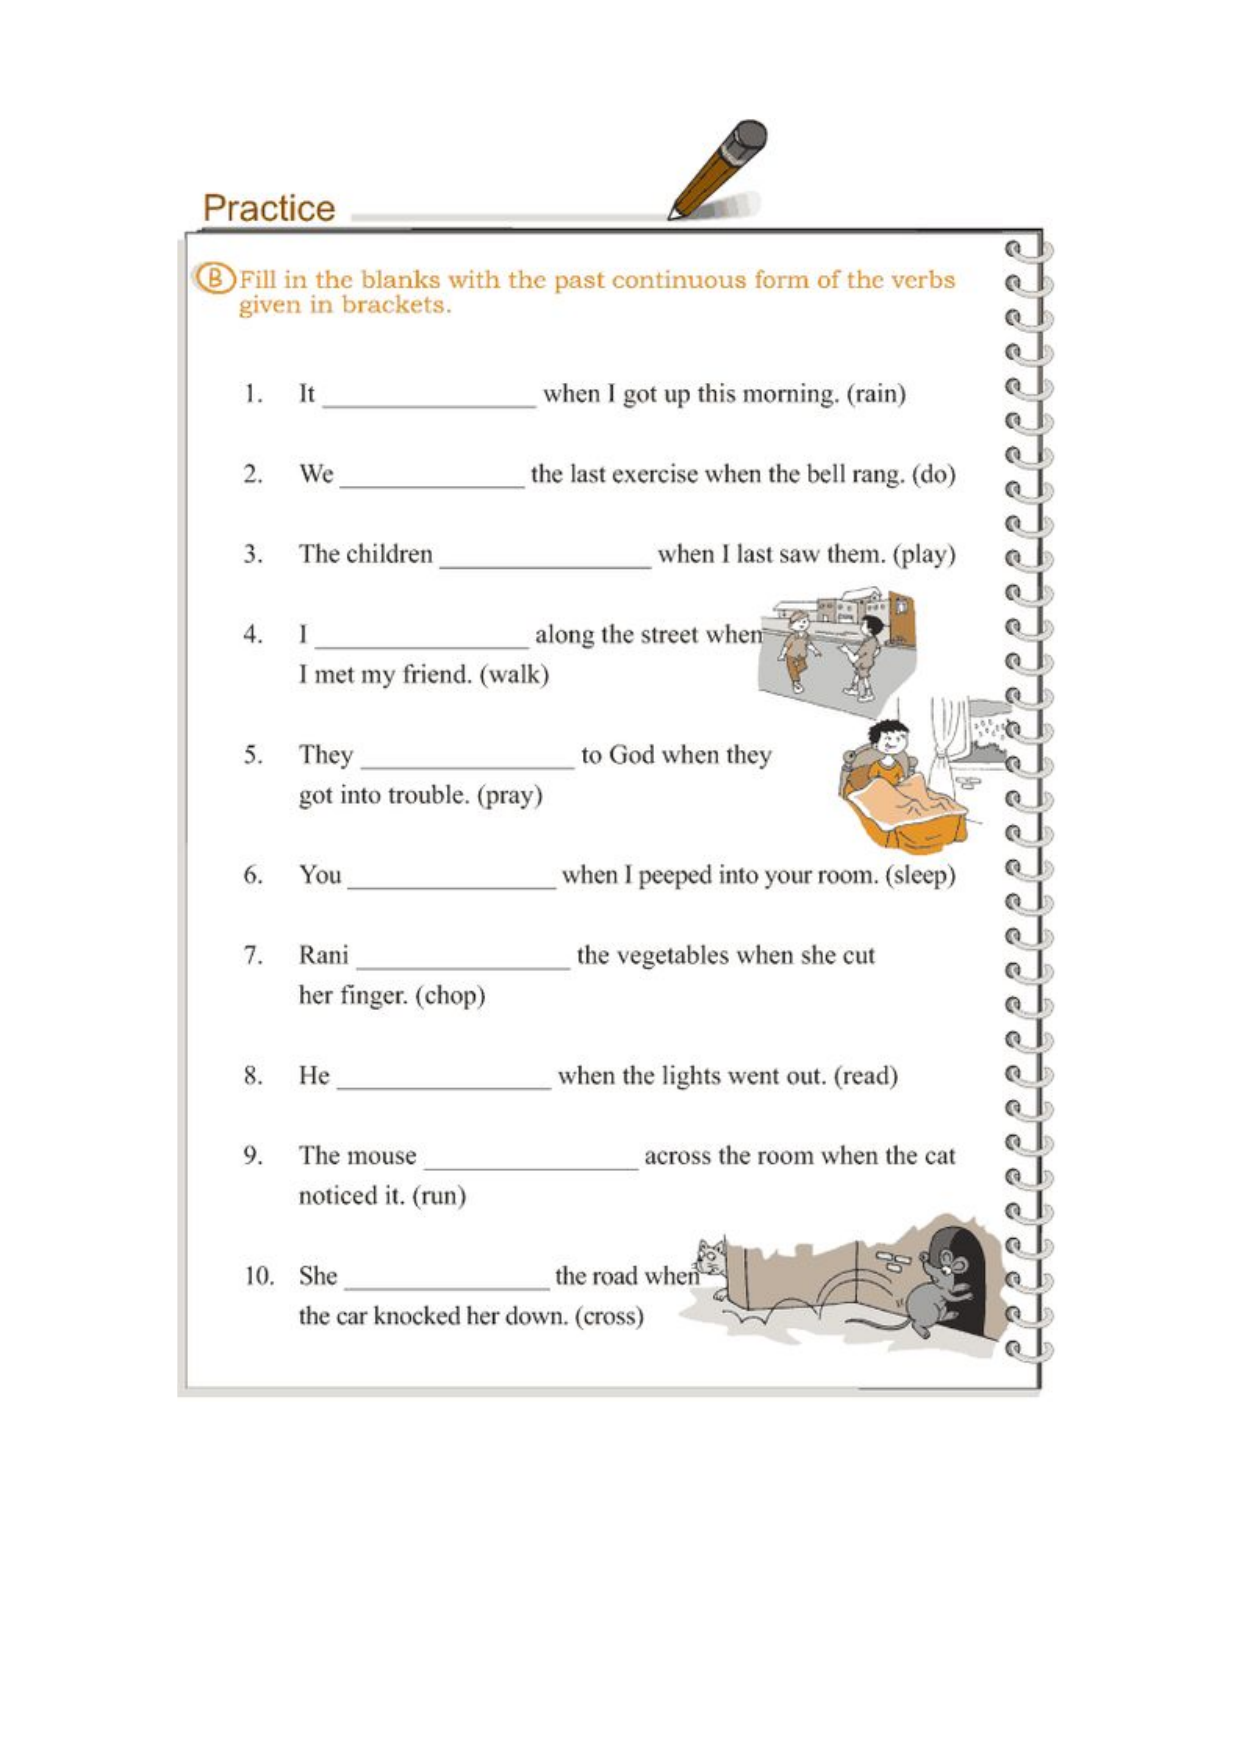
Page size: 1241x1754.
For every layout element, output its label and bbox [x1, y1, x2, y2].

picture [177, 118, 1058, 1402]
